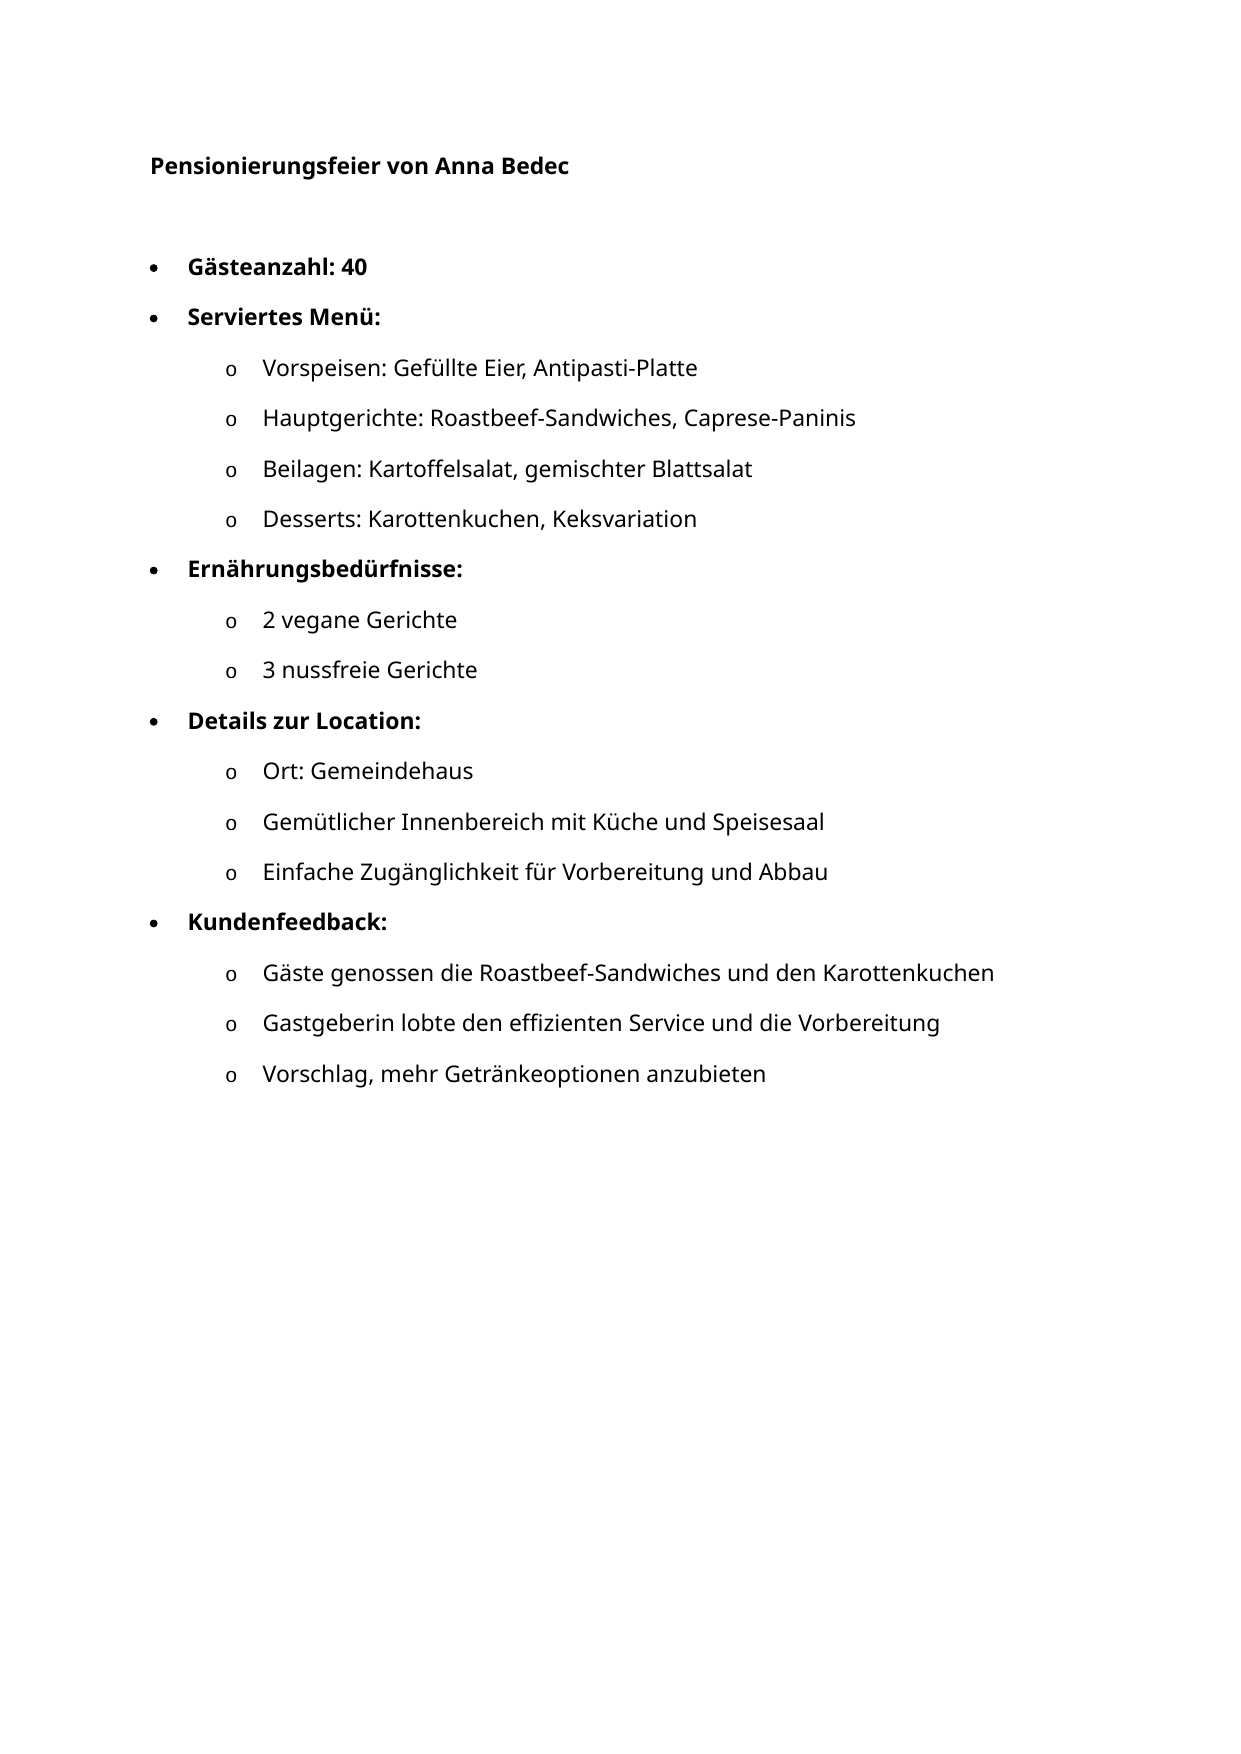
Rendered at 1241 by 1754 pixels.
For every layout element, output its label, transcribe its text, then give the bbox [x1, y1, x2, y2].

list Gästeanzahl: 40 [150, 251, 1090, 282]
list Serviertes Menü: [150, 301, 1090, 332]
list 2 vegane Gerichte [225, 604, 1090, 635]
list Gäste genossen die Roastbeef-Sandwiches und den Karottenkuchen [225, 957, 1090, 988]
list Gemütlicher Innenbereich mit Küche und Speisesaal [225, 805, 1090, 837]
list 3 nussfreie Gerichte [225, 654, 1090, 685]
text Pensionierungsfeier von Anna Bedec [150, 150, 1090, 181]
list Details zur Location: [150, 704, 1090, 736]
list Vorspeisen: Gefüllte Eier, Antipasti-Platte [225, 352, 1090, 383]
list Einfache Zugänglichkeit für Vorbereitung und Abbau [225, 856, 1090, 887]
list Gastgeberin lobte den effizienten Service und die Vorbereitung [225, 1007, 1090, 1038]
list Vorschlag, mehr Getränkeoptionen anzubieten [225, 1057, 1090, 1089]
list Ernährungsbedürfnisse: [150, 553, 1090, 584]
list Desserts: Karottenkuchen, Keksvariation [225, 503, 1090, 534]
list Beilagen: Kartoffelsalat, gemischter Blattsalat [225, 452, 1090, 484]
list Kundenfeedback: [150, 906, 1090, 937]
list Hauptgerichte: Roastbeef-Sandwiches, Caprese-Paninis [225, 402, 1090, 433]
list Ort: Gemeindehaus [225, 755, 1090, 786]
